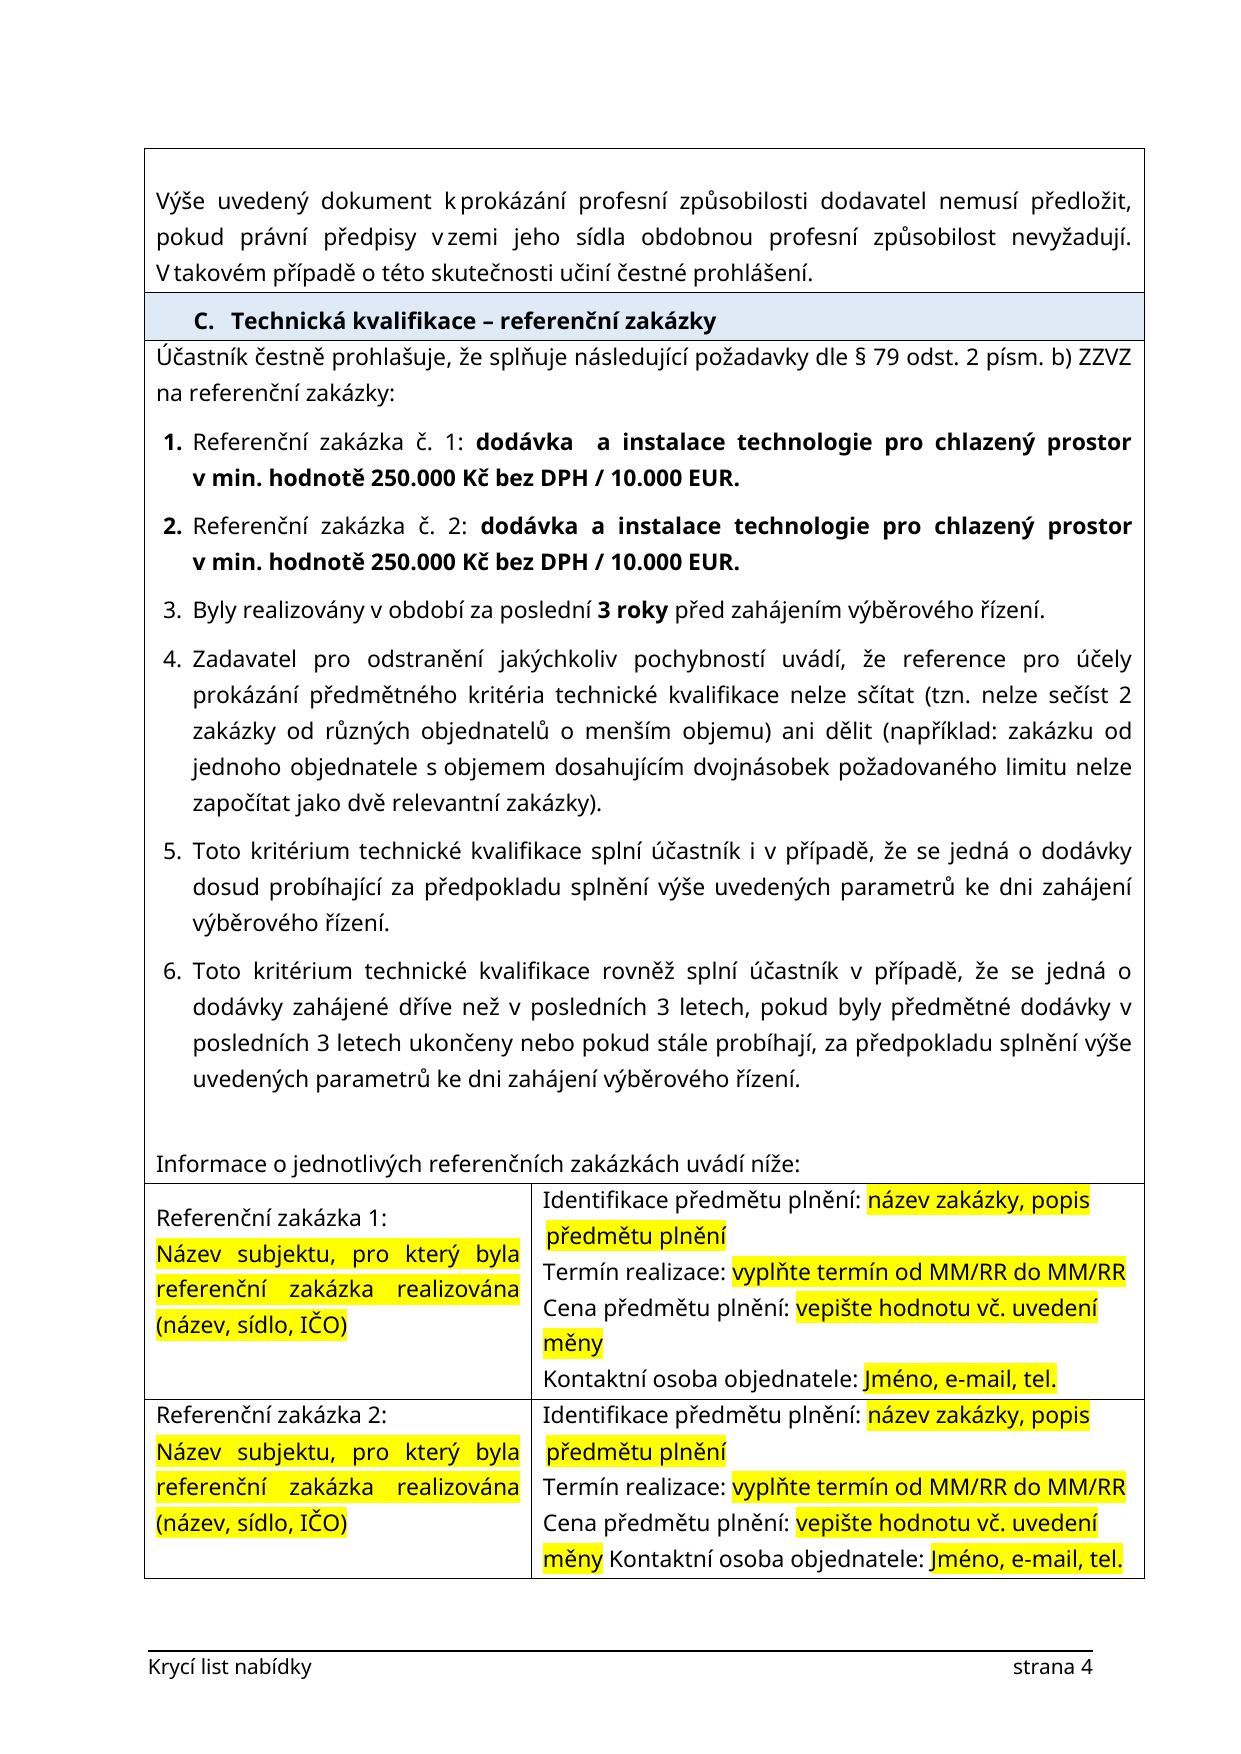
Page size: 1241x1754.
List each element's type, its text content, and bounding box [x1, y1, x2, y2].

table_cell Účastník čestně prohlašuje, že splňuje následující požadavky dle § 79 odst. 2 písm. b) ZZVZ na referenční zakázky: Referenční zakázka č. 1: dodávka a instalace technologie pro chlazený prostor v min. hodnotě 250.000 Kč bez DPH / 10.000 EUR. Referenční zakázka č. 2: dodávka a instalace technologie pro chlazený prostor v min. hodnotě 250.000 Kč bez DPH / 10.000 EUR. Byly realizovány v období za poslední 3 roky před zahájením výběrového řízení. Zadavatel pro odstranění jakýchkoliv pochybností uvádí, že reference pro účely prokázání předmětného kritéria technické kvalifikace nelze sčítat (tzn. nelze sečíst 2 zakázky od různých objednatelů o menším objemu) ani dělit (například: zakázku od jednoho objednatele s objemem dosahujícím dvojnásobek požadovaného limitu nelze započítat jako dvě relevantní zakázky). Toto kritérium technické kvalifikace splní účastník i v případě, že se jedná o dodávky dosud probíhající za předpokladu splnění výše uvedených parametrů ke dni zahájení výběrového řízení. Toto kritérium technické kvalifikace rovněž splní účastník v případě, že se jedná o dodávky zahájené dříve než v posledních 3 letech, pokud byly předmětné dodávky v posledních 3 letech ukončeny nebo pokud stále probíhají, za předpokladu splnění výše uvedených parametrů ke dni zahájení výběrového řízení. Informace o jednotlivých referenčních zakázkách uvádí níže: [145, 341, 1144, 1183]
table_cell Technická kvalifikace – referenční zakázky [145, 293, 1144, 340]
table_cell Referenční zakázka 1: [145, 1184, 531, 1398]
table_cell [145, 149, 1144, 292]
table_cell Referenční zakázka 2: [145, 1400, 531, 1578]
table_cell Identifikace předmětu plnění: Termín realizace: Cena předmětu plnění: Kontaktní osoba objednatele: [532, 1400, 1144, 1578]
table_cell Identifikace předmětu plnění: Termín realizace: Cena předmětu plnění: Kontaktní osoba objednatele: [532, 1184, 1144, 1398]
